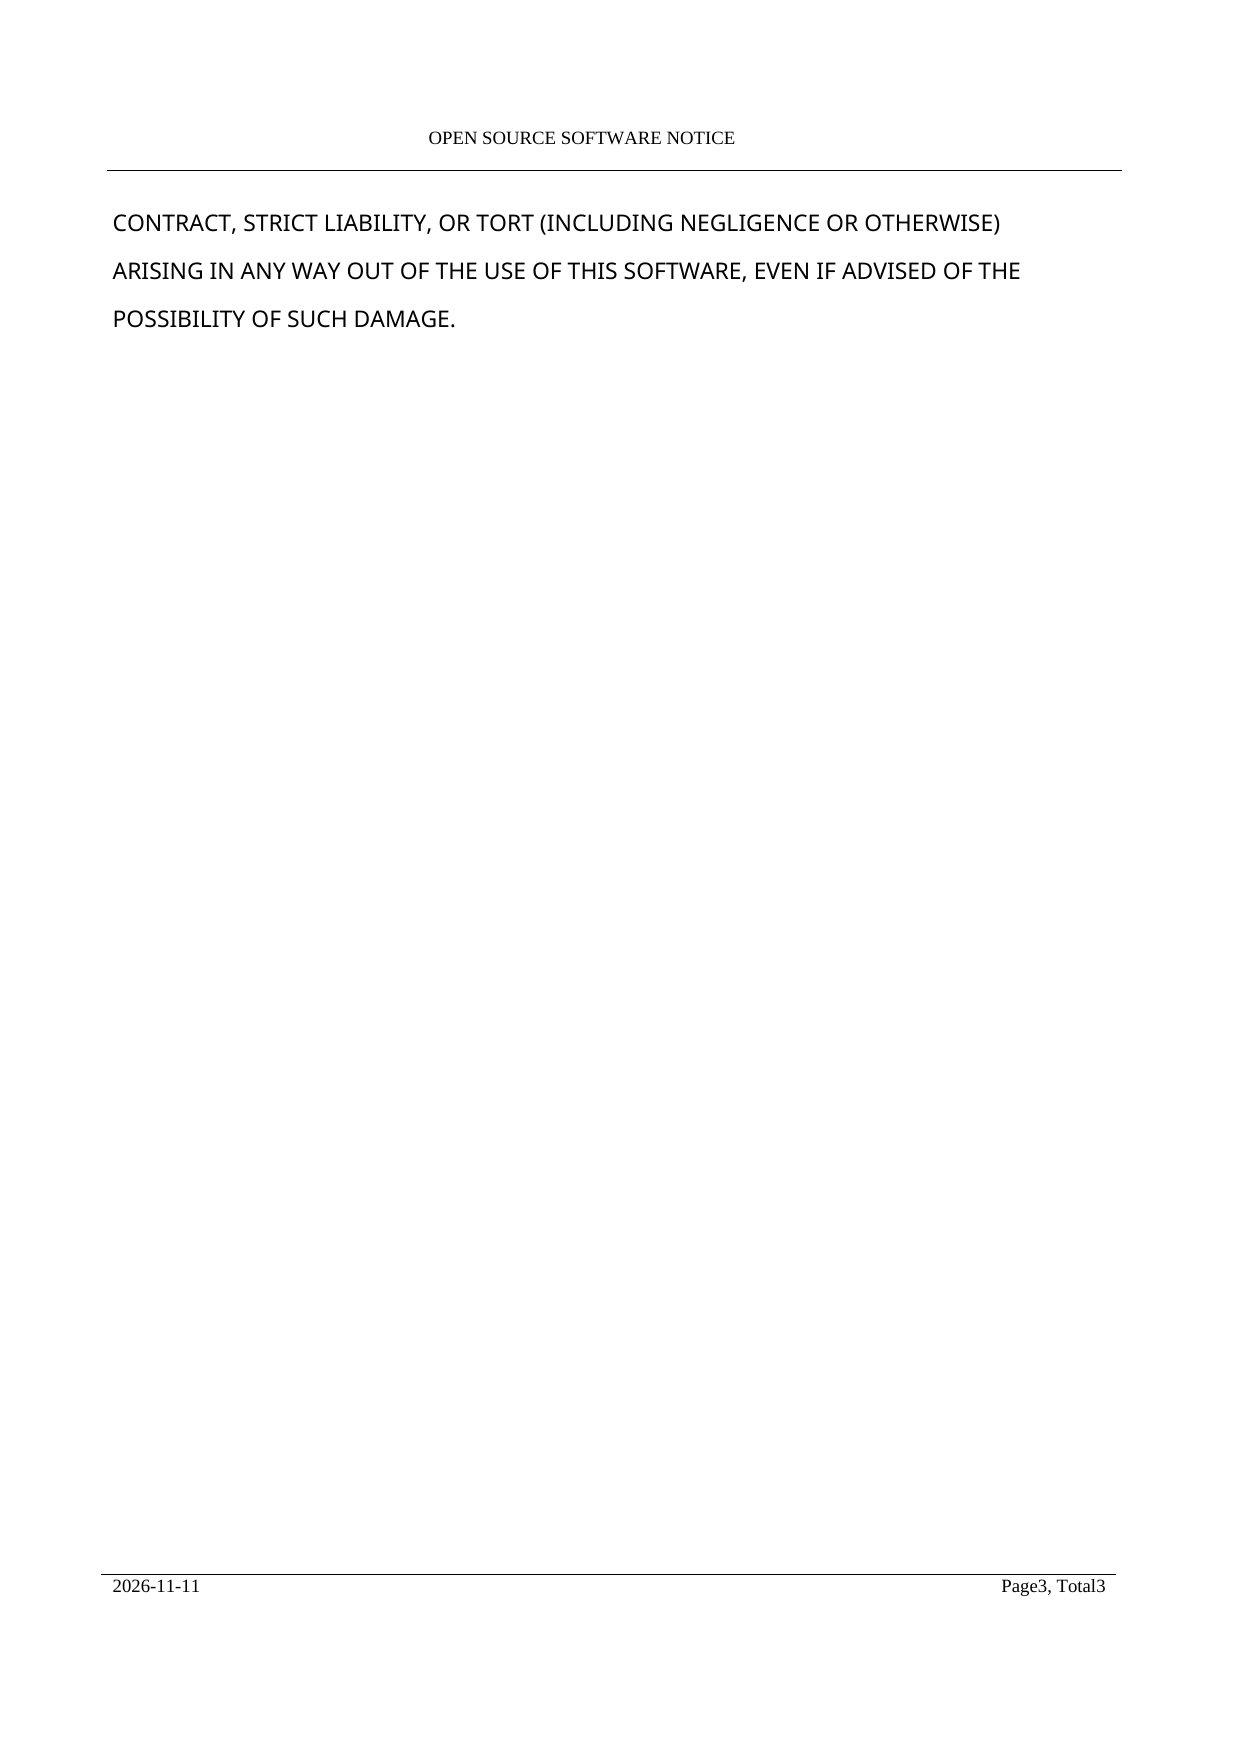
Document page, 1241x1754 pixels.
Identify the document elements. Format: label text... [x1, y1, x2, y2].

text ARISING IN ANY WAY OUT OF THE USE OF THIS SOFTWARE, EVEN IF ADVISED OF THE [112, 254, 1128, 287]
text CONTRACT, STRICT LIABILITY, OR TORT (INCLUDING NEGLIGENCE OR OTHERWISE) [112, 206, 1128, 239]
text POSSIBILITY OF SUCH DAMAGE. [112, 303, 1128, 335]
